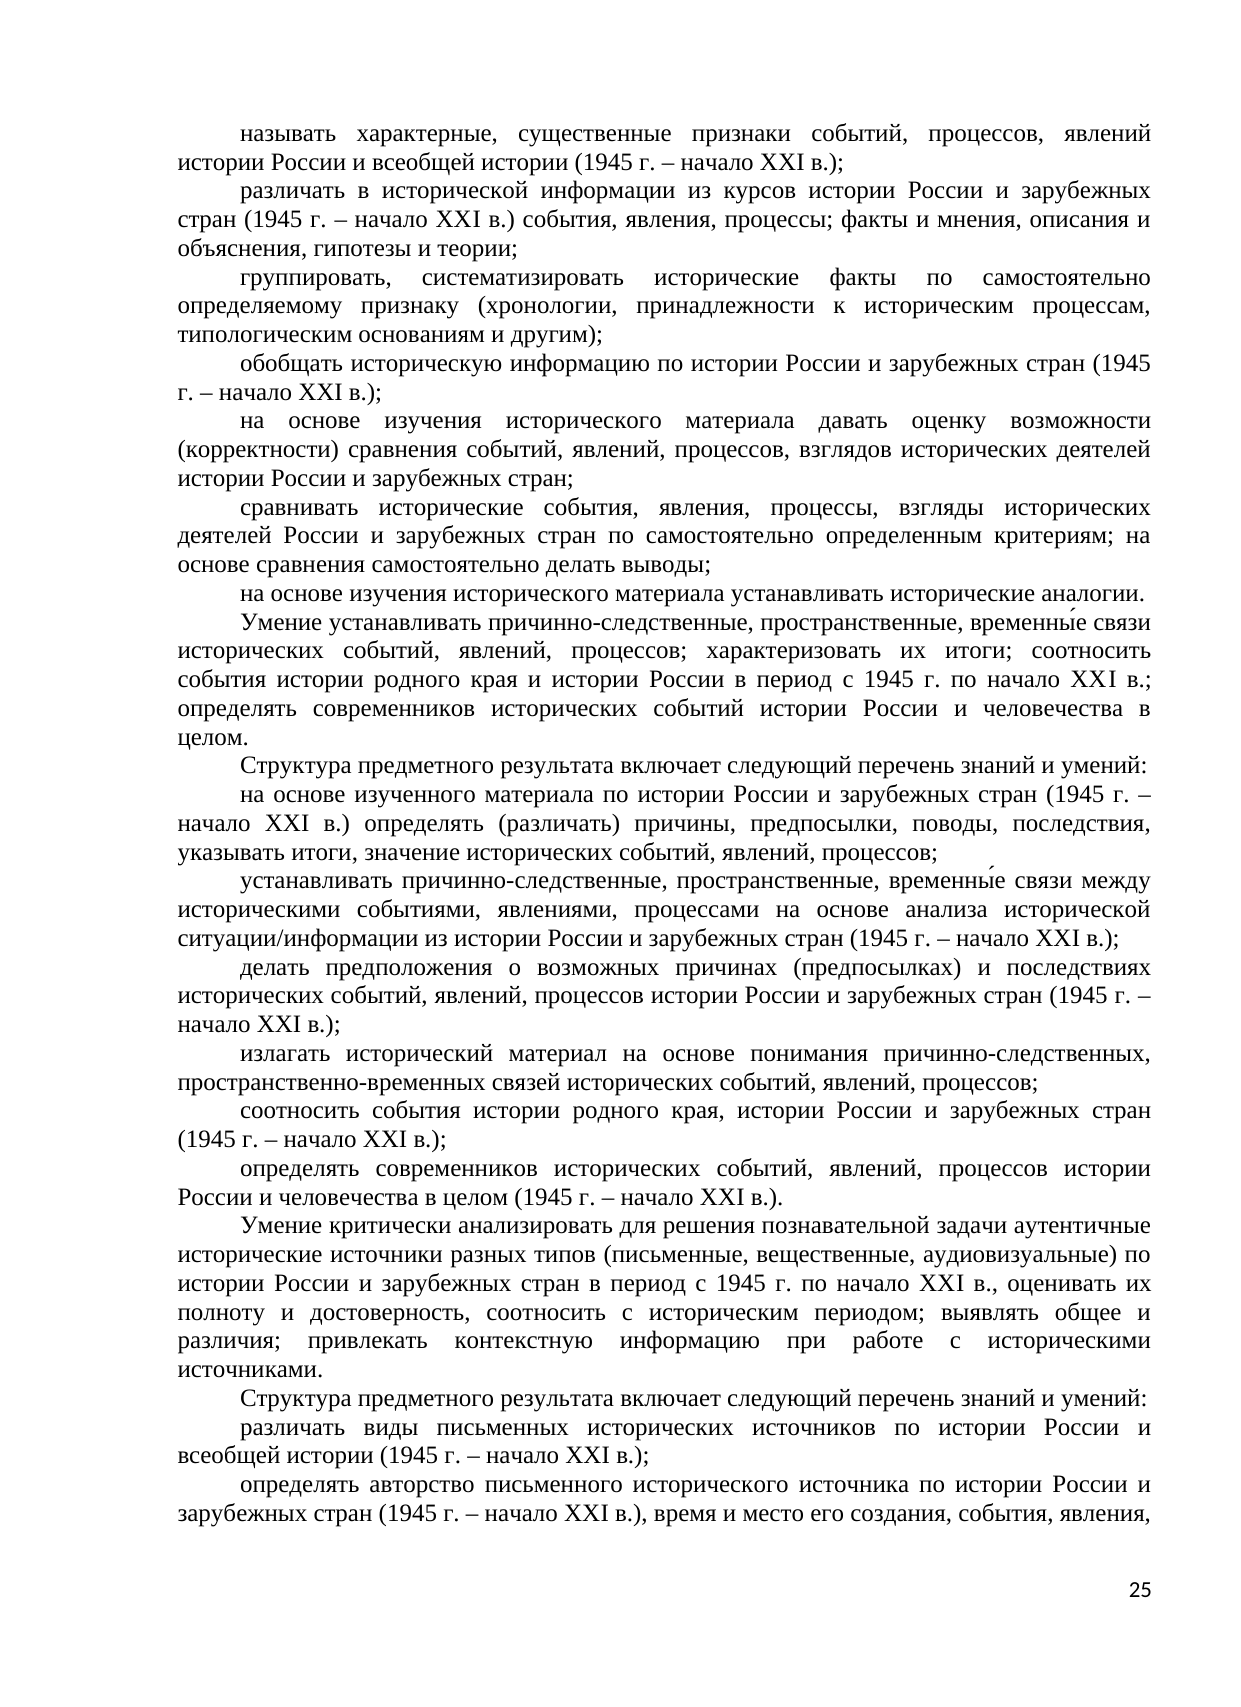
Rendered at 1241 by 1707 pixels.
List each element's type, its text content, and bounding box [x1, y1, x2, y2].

text Структура предметного результата включает следующий перечень знаний и умений: [177, 1383, 1152, 1412]
text устанавливать причинно-следственные, пространственные, временны́е связи между историческими событиями, явлениями, процессами на основе анализа исторической ситуации/информации из истории России и зарубежных стран (1945 г. – начало ХХI в.); [177, 866, 1152, 952]
text Структура предметного результата включает следующий перечень знаний и умений: [177, 751, 1152, 779]
text Умение критически анализировать для решения познавательной задачи аутентичные исторические источники разных типов (письменные, вещественные, аудиовизуальные) по истории России и зарубежных стран в период с 1945 г. по начало ХХI в., оценивать их полноту и достоверность, соотносить с историческим периодом; выявлять общее и различия; привлекать контекстную информацию при работе с историческими источниками. [177, 1211, 1152, 1383]
text различать в исторической информации из курсов истории России и зарубежных стран (1945 г. – начало ХХI в.) события, явления, процессы; факты и мнения, описания и объяснения, гипотезы и теории; [177, 176, 1152, 262]
text излагать исторический материал на основе понимания причинно-следственных, пространственно-временных связей исторических событий, явлений, процессов; [177, 1038, 1152, 1096]
text Умение устанавливать причинно-следственные, пространственные, временны́е связи исторических событий, явлений, процессов; характеризовать их итоги; соотносить события истории родного края и истории России в период с 1945 г. по начало ХХI в.; определять современников исторических событий истории России и человечества в целом. [177, 607, 1152, 751]
text делать предположения о возможных причинах (предпосылках) и последствиях исторических событий, явлений, процессов истории России и зарубежных стран (1945 г. – начало ХХI в.); [177, 952, 1152, 1038]
text на основе изученного материала по истории России и зарубежных стран (1945 г. – начало ХХI в.) определять (различать) причины, предпосылки, поводы, последствия, указывать итоги, значение исторических событий, явлений, процессов; [177, 779, 1152, 866]
text соотносить события истории родного края, истории России и зарубежных стран (1945 г. – начало ХХI в.); [177, 1096, 1152, 1153]
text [177, 1469, 1152, 1527]
text обобщать историческую информацию по истории России и зарубежных стран (1945 г. – начало ХХI в.); [177, 348, 1152, 406]
text группировать, систематизировать исторические факты по самостоятельно определяемому признаку (хронологии, принадлежности к историческим процессам, типологическим основаниям и другим); [177, 262, 1152, 348]
text различать виды письменных исторических источников по истории России и всеобщей истории (1945 г. – начало ХХI в.); [177, 1412, 1152, 1469]
text на основе изучения исторического материала устанавливать исторические аналогии. [177, 578, 1152, 607]
text сравнивать исторические события, явления, процессы, взгляды исторических деятелей России и зарубежных стран по самостоятельно определенным критериям; на основе сравнения самостоятельно делать выводы; [177, 492, 1152, 578]
text определять современников исторических событий, явлений, процессов истории России и человечества в целом (1945 г. – начало ХХI в.). [177, 1153, 1152, 1211]
text называть характерные, существенные признаки событий, процессов, явлений истории России и всеобщей истории (1945 г. – начало ХХI в.); [177, 118, 1152, 176]
text на основе изучения исторического материала давать оценку возможности (корректности) сравнения событий, явлений, процессов, взглядов исторических деятелей истории России и зарубежных стран; [177, 406, 1152, 492]
